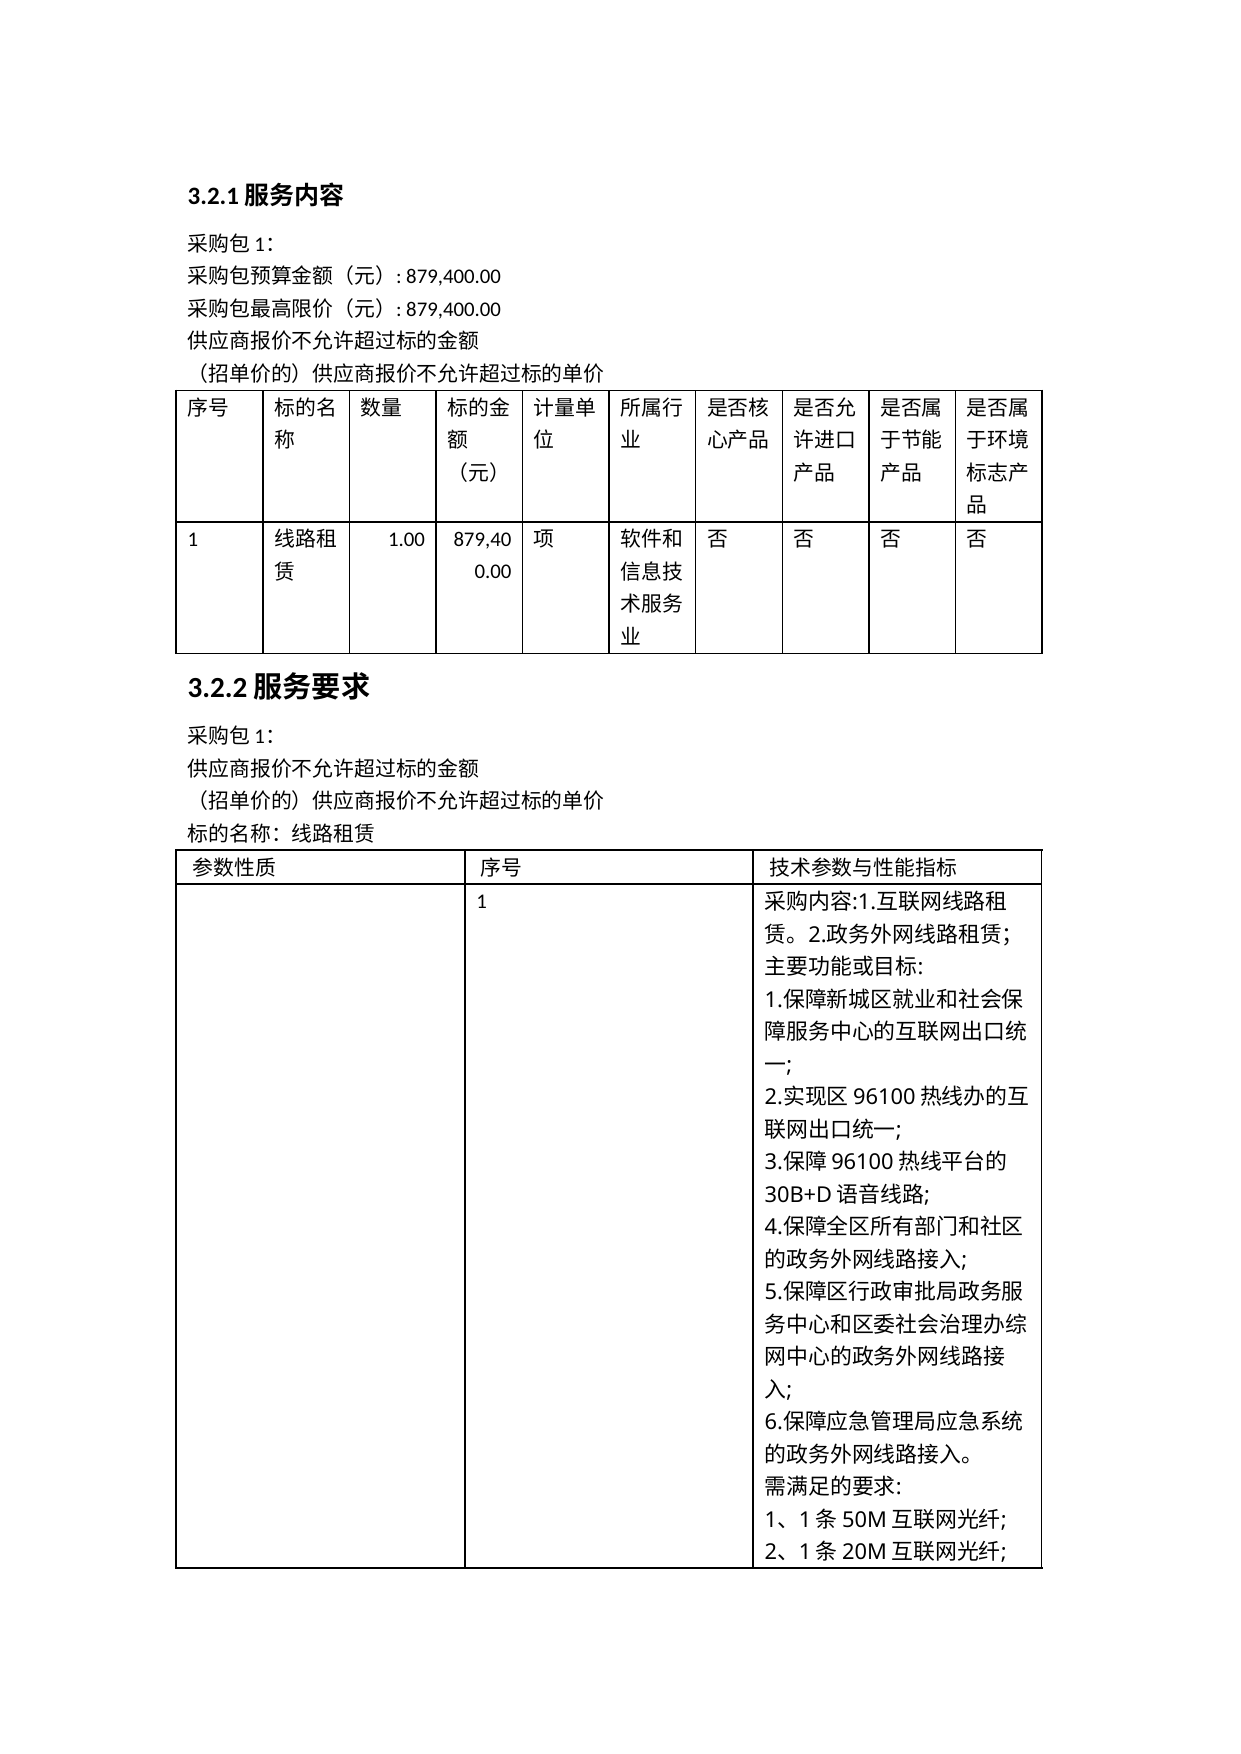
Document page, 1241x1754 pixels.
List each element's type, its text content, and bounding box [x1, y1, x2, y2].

text （招单价的）供应商报价不允许超过标的单价 [187, 784, 1053, 817]
table_cell 1 [177, 523, 262, 653]
table_cell [177, 885, 464, 1567]
text 供应商报价不允许超过标的金额 [187, 324, 1053, 357]
text 3.2.2服务要求 [187, 654, 1053, 719]
table_cell 线路租赁 [264, 523, 349, 653]
table_cell 项 [523, 523, 608, 653]
text 标的名称：线路租赁 [187, 817, 1053, 849]
table_header 计量单位 [523, 391, 608, 521]
text （招单价的）供应商报价不允许超过标的单价 [187, 357, 1053, 389]
text 采购包最高限价（元）: 879,400.00 [187, 292, 1053, 324]
table_header 标的名称 [264, 391, 349, 521]
table_header 技术参数与性能指标 [754, 851, 1041, 883]
text 供应商报价不允许超过标的金额 [187, 752, 1053, 784]
text 采购包预算金额（元）: 879,400.00 [187, 259, 1053, 292]
table_cell 软件和信息技术服务业 [610, 523, 695, 653]
text 采购包1： [187, 227, 1053, 259]
table_header 是否属于环境标志产品 [956, 391, 1041, 521]
table_header 是否属于节能产品 [870, 391, 955, 521]
table_cell 1.00 [350, 523, 435, 653]
table_header 序号 [177, 391, 262, 521]
table_cell 否 [696, 523, 782, 653]
text 采购包1： [187, 719, 1053, 752]
table_header 序号 [466, 851, 752, 883]
table_header 数量 [350, 391, 435, 521]
table_cell 否 [956, 523, 1041, 653]
table_cell 否 [870, 523, 955, 653]
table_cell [754, 885, 1041, 1567]
table_cell 否 [783, 523, 868, 653]
table_cell 879,400.00 [437, 523, 522, 653]
table_header 标的金额 （元） [437, 391, 522, 521]
text 3.2.1服务内容 [187, 162, 1053, 227]
table_header 是否允许进口产品 [783, 391, 868, 521]
table_header 是否核心产品 [696, 391, 782, 521]
table_header 参数性质 [177, 851, 464, 883]
table_header 所属行业 [610, 391, 695, 521]
table_cell 1 [466, 885, 752, 1567]
